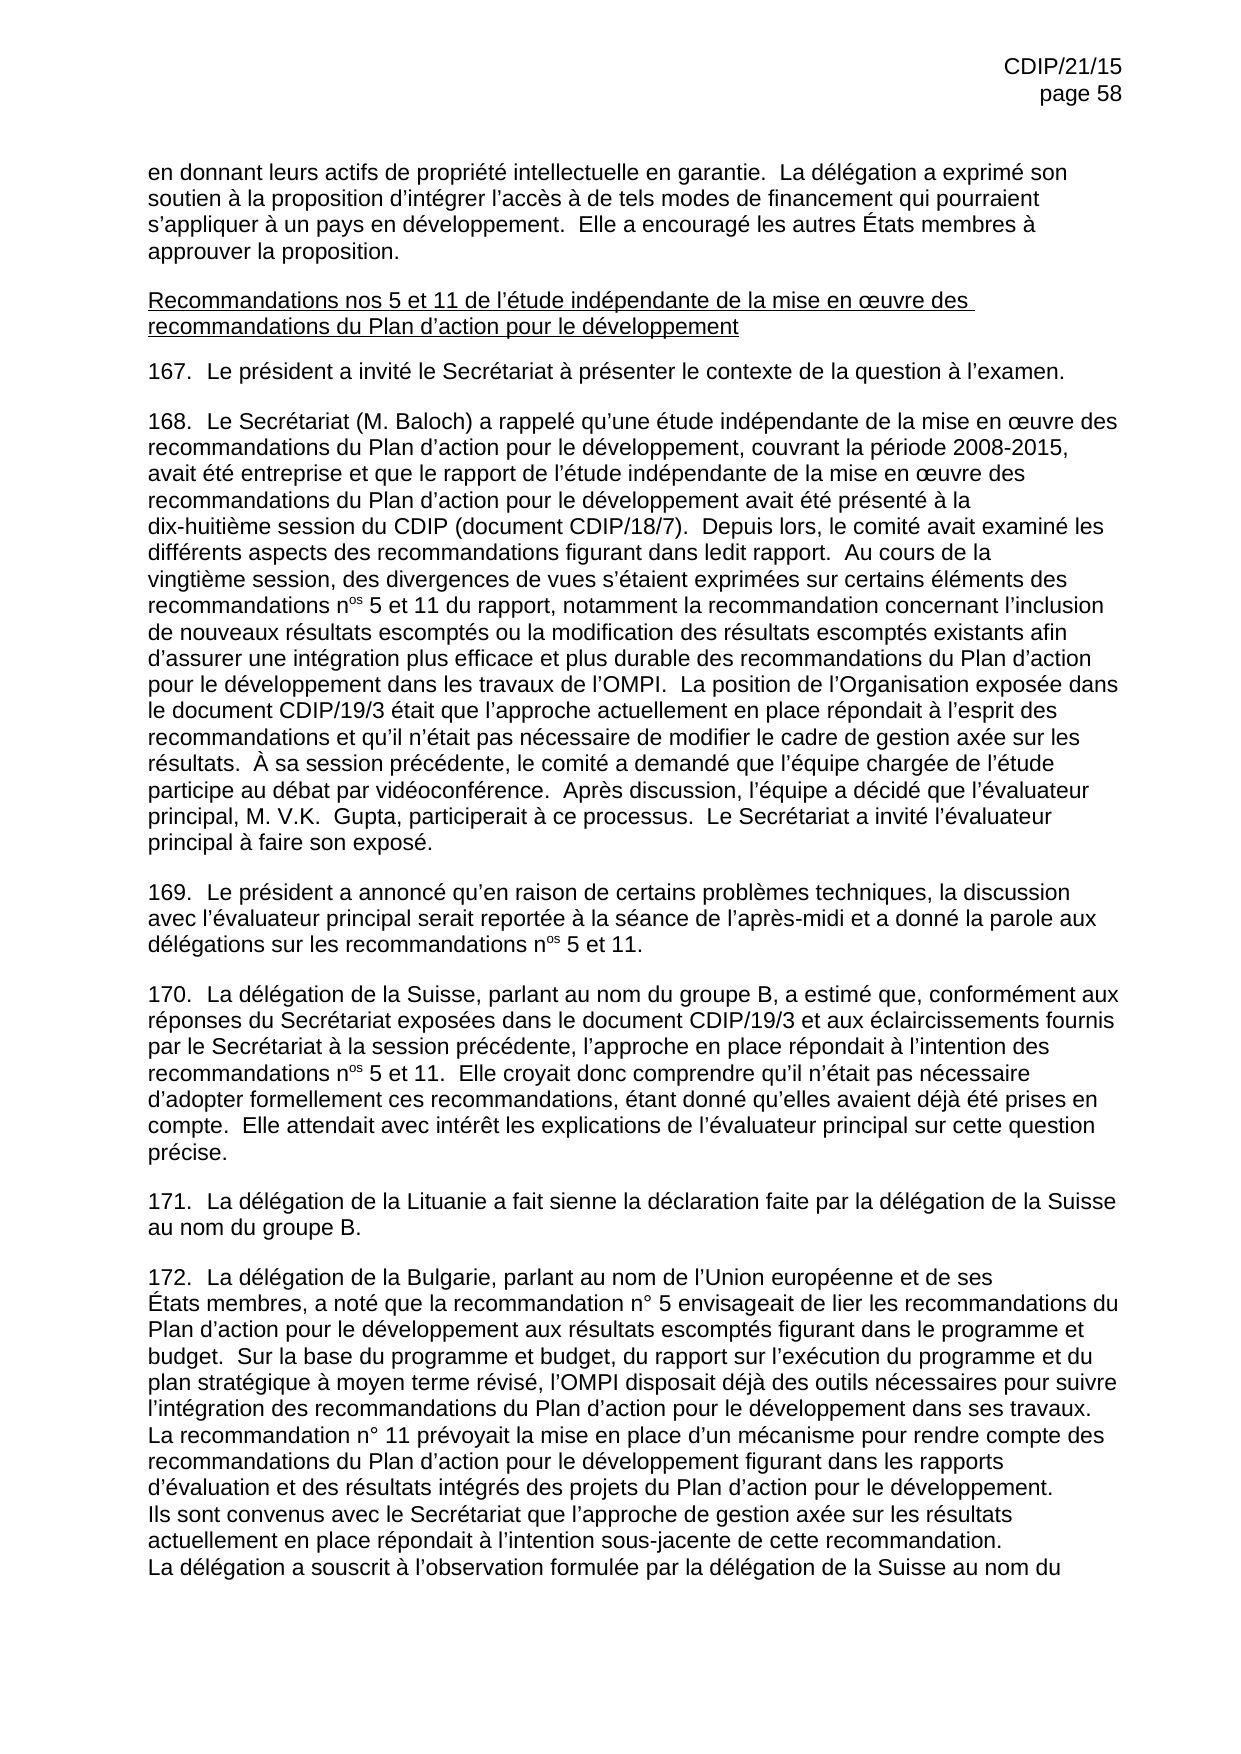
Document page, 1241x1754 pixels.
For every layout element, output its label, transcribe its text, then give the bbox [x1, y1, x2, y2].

subtitle Recommandations nos 5 et 11 de l’étude indépendante de la mise en œuvre des recommandations du Plan d’action pour le développement [148, 287, 1122, 339]
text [148, 1263, 1122, 1580]
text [148, 158, 1122, 264]
text Le Secrétariat (M. Baloch) a rappelé qu’une étude indépendante de la mise en œuvre des recommandations du Plan d’action pour le développement, couvrant la période 2008-2015, avait été entreprise et que le rapport de l’étude indépendante de la mise en œuvre des recommandations du Plan d’action pour le développement avait été présenté à la dix-huitième session du CDIP (document CDIP/18/7). Depuis lors, le comité avait examiné les différents aspects des recommandations figurant dans ledit rapport. Au cours de la vingtième session, des divergences de vues s’étaient exprimées sur certains éléments des recommandations nos 5 et 11 du rapport, notamment la recommandation concernant l’inclusion de nouveaux résultats escomptés ou la modification des résultats escomptés existants afin d’assurer une intégration plus efficace et plus durable des recommandations du Plan d’action pour le développement dans les travaux de l’OMPI. La position de l’Organisation exposée dans le document CDIP/19/3 était que l’approche actuellement en place répondait à l’esprit des recommandations et qu’il n’était pas nécessaire de modifier le cadre de gestion axée sur les résultats. À sa session précédente, le comité a demandé que l’équipe chargée de l’étude participe au débat par vidéoconférence. Après discussion, l’équipe a décidé que l’évaluateur principal, M. V.K. Gupta, participerait à ce processus. Le Secrétariat a invité l’évaluateur principal à faire son exposé. [148, 408, 1122, 856]
text Le président a annoncé qu’en raison de certains problèmes techniques, la discussion avec l’évaluateur principal serait reportée à la séance de l’après-midi et a donné la parole aux délégations sur les recommandations nos 5 et 11. [148, 878, 1122, 958]
text Le président a invité le Secrétariat à présenter le contexte de la question à l’examen. [148, 358, 1122, 385]
text La délégation de la Lituanie a fait sienne la déclaration faite par la délégation de la Suisse au nom du groupe B. [148, 1188, 1122, 1241]
text La délégation de la Suisse, parlant au nom du groupe B, a estimé que, conformément aux réponses du Secrétariat exposées dans le document CDIP/19/3 et aux éclaircissements fournis par le Secrétariat à la session précédente, l’approche en place répondait à l’intention des recommandations nos 5 et 11. Elle croyait donc comprendre qu’il n’était pas nécessaire d’adopter formellement ces recommandations, étant donné qu’elles avaient déjà été prises en compte. Elle attendait avec intérêt les explications de l’évaluateur principal sur cette question précise. [148, 981, 1122, 1165]
